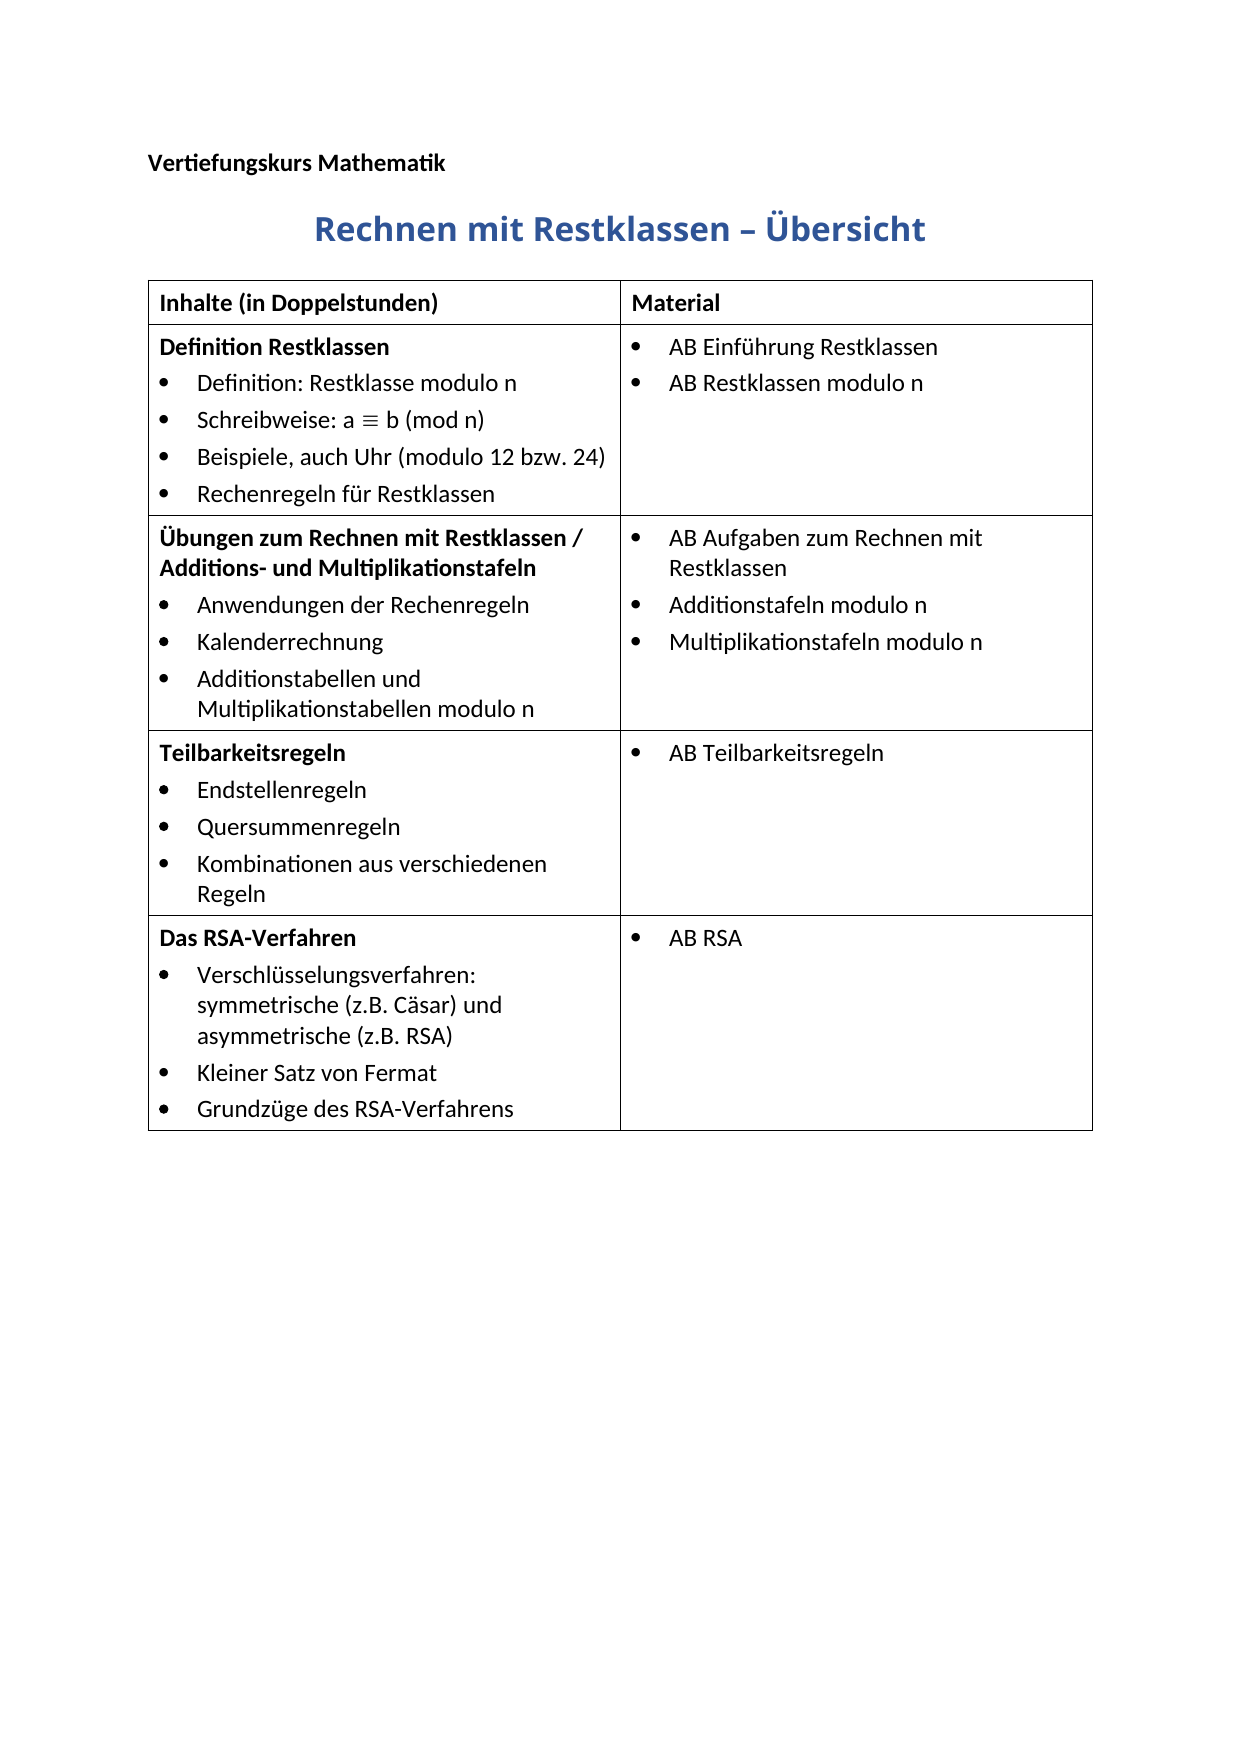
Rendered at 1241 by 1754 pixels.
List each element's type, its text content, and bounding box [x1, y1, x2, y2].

subtitle Rechnen mit Restklassen – Übersicht [148, 206, 1093, 251]
table_header Inhalte (in Doppelstunden) [149, 281, 620, 323]
table_cell Das RSA-Verfahren Verschlüsselungsverfahren: symmetrische (z.B. Cäsar) und asymmetrische (z.B. RSA) Kleiner Satz von Fermat Grundzüge des RSA-Verfahrens [149, 916, 620, 1130]
table_cell AB Einführung Restklassen AB Restklassen modulo n [621, 325, 1092, 515]
table_cell AB Aufgaben zum Rechnen mit Restklassen Additionstafeln modulo n Multiplikationstafeln modulo n [621, 516, 1092, 730]
text Vertiefungskurs Mathematik [148, 148, 1093, 178]
table_cell Teilbarkeitsregeln Endstellenregeln Quersummenregeln Kombinationen aus verschiedenen Regeln [149, 731, 620, 915]
table_cell AB Teilbarkeitsregeln [621, 731, 1092, 915]
table_cell Definition Restklassen Definition: Restklasse modulo n Schreibweise: a b (mod n) Beispiele, auch Uhr (modulo 12 bzw. 24) Rechenregeln für Restklassen [149, 325, 620, 515]
table_cell Übungen zum Rechnen mit Restklassen / Additions- und Multiplikationstafeln Anwendungen der Rechenregeln Kalenderrechnung Additionstabellen und Multiplikationstabellen modulo n [149, 516, 620, 730]
table_header Material [621, 281, 1092, 323]
table_cell AB RSA [621, 916, 1092, 1130]
